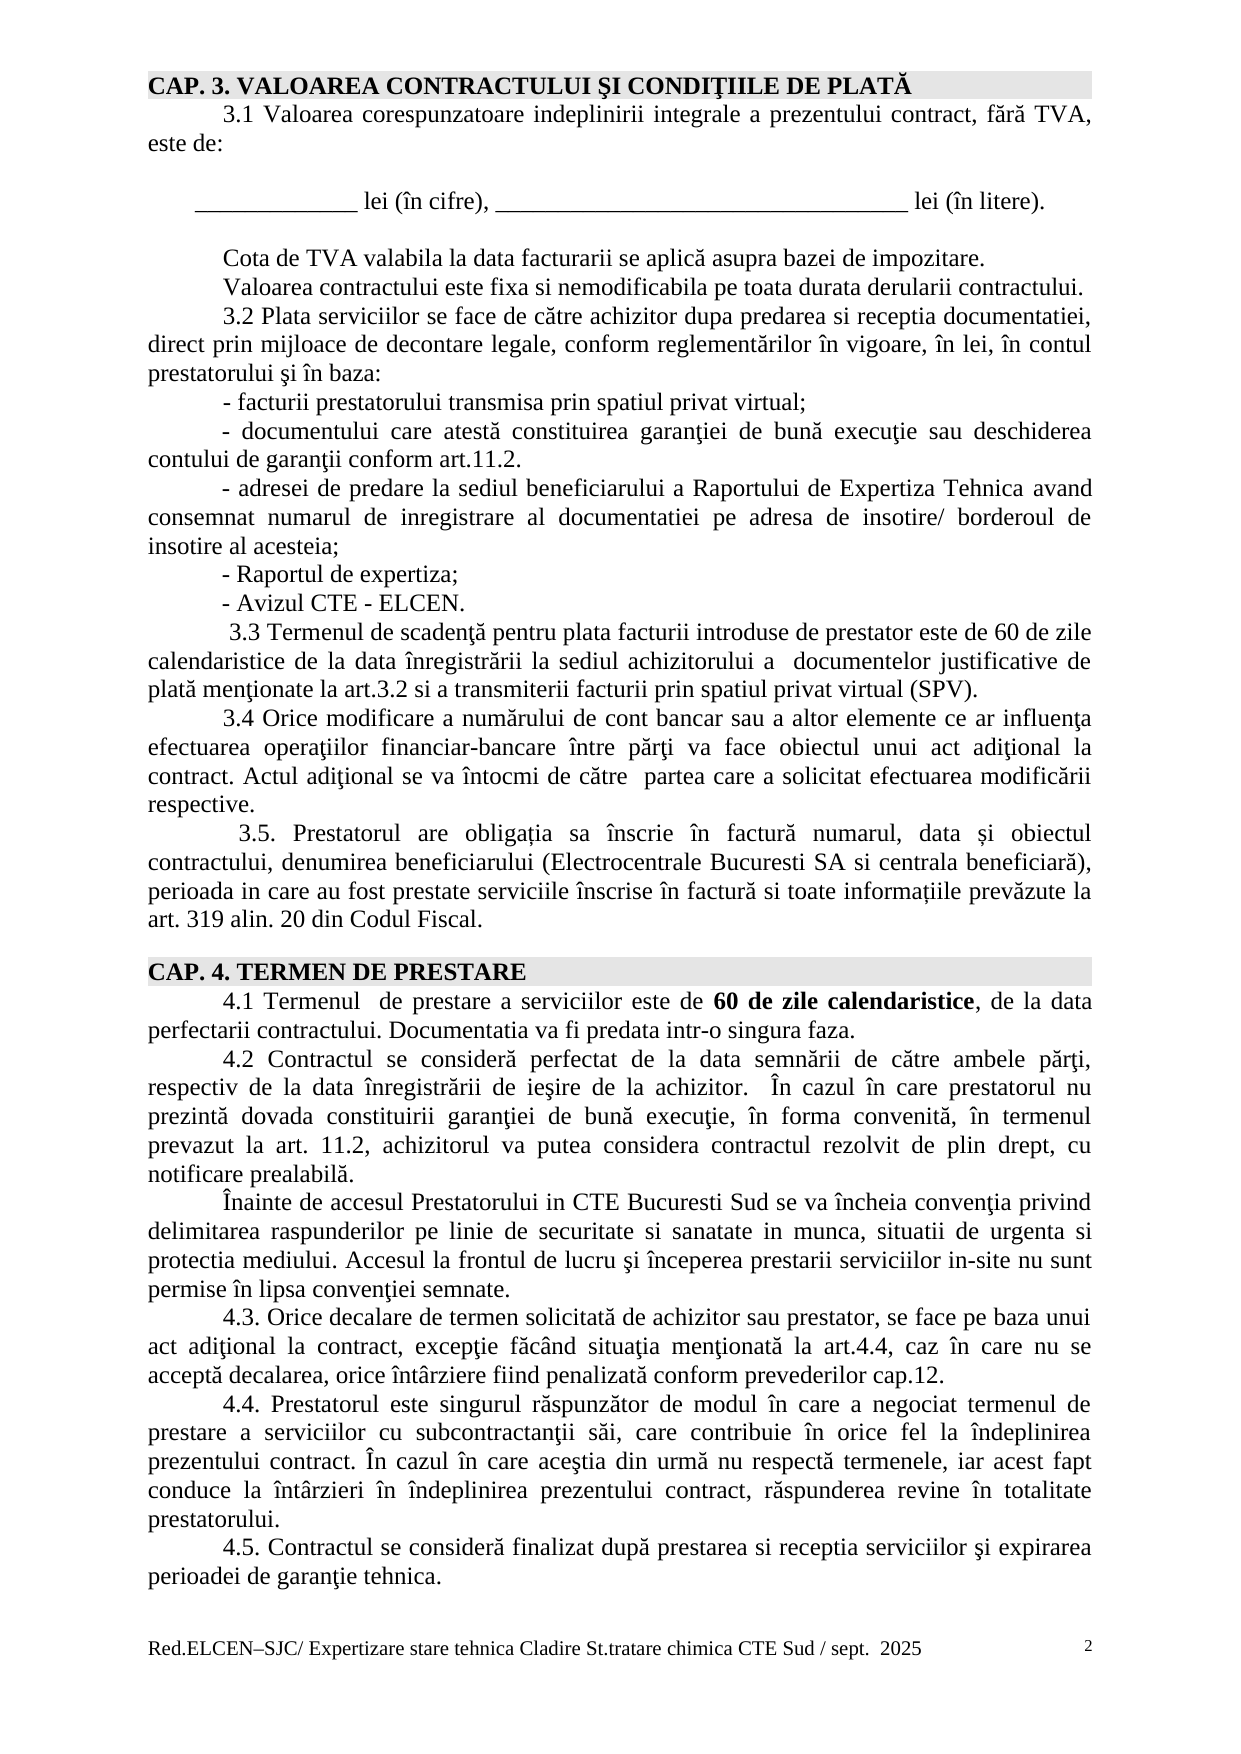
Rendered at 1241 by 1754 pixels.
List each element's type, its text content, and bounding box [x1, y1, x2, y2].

text CAP. 4. TERMEN DE PRESTARE [148, 957, 1092, 986]
text CAP. 3. VALOAREA CONTRACTULUI ŞI CONDIŢIILE DE PLATĂ [148, 71, 1092, 99]
text - Avizul CTE - ELCEN. [148, 588, 1092, 617]
text 3.1 Valoarea corespunzatoare indeplinirii integrale a prezentului contract, fără TVA, este de: [148, 99, 1092, 157]
text Înainte de accesul Prestatorului in CTE Bucuresti Sud se va încheia convenţia privind delimitarea raspunderilor pe linie de securitate si sanatate in munca, situatii de urgenta si protectia mediului. Accesul la frontul de lucru şi începerea prestarii serviciilor in-site nu sunt permise în lipsa convenţiei semnate. [148, 1187, 1093, 1302]
text 3.3 Termenul de scadenţă pentru plata facturii introduse de prestator este de 60 de zile calendaristice de la data înregistrării la sediul achizitorului a documentelor justificative de plată menţionate la art.3.2 si a transmiterii facturii prin spatiul privat virtual (SPV). [148, 617, 1092, 703]
text 3.2 Plata serviciilor se face de către achizitor dupa predarea si receptia documentatiei, direct prin mijloace de decontare legale, conform reglementărilor în vigoare, în lei, în contul prestatorului şi în baza: [148, 301, 1092, 387]
text 4.5. Contractul se consideră finalizat după prestarea si receptia serviciilor şi expirarea perioadei de garanţie tehnica. [148, 1532, 1092, 1590]
text 4.3. Orice decalare de termen solicitată de achizitor sau prestator, se face pe baza unui act adiţional la contract, excepţie făcând situaţia menţionată la art.4.4, caz în care nu se acceptă decalarea, orice întârziere fiind penalizată conform prevederilor cap.12. [148, 1302, 1092, 1389]
text 4.4. Prestatorul este singurul răspunzător de modul în care a negociat termenul de prestare a serviciilor cu subcontractanţii săi, care contribuie în orice fel la îndeplinirea prezentului contract. În cazul în care aceştia din urmă nu respectă termenele, iar acest fapt conduce la întârzieri în îndeplinirea prezentului contract, răspunderea revine în totalitate prestatorului. [148, 1389, 1092, 1532]
text - adresei de predare la sediul beneficiarului a Raportului de Expertiza Tehnica avand consemnat numarul de inregistrare al documentatiei pe adresa de insotire/ borderoul de insotire al acesteia; [148, 473, 1092, 559]
text - documentului care atestă constituirea garanţiei de bună execuţie sau deschiderea contului de garanţii conform art.11.2. [148, 416, 1092, 473]
text _____________ lei (în cifre), _________________________________ lei (în litere). [148, 186, 1092, 214]
text - Raportul de expertiza; [148, 559, 1092, 588]
text 4.2 Contractul se consideră perfectat de la data semnării de către ambele părţi, respectiv de la data înregistrării de ieşire de la achizitor. În cazul în care prestatorul nu prezintă dovada constituirii garanţiei de bună execuţie, în forma convenită, în termenul prevazut la art. 11.2, achizitorul va putea considera contractul rezolvit de plin drept, cu notificare prealabilă. [148, 1044, 1092, 1187]
text 3.4 Orice modificare a numărului de cont bancar sau a altor elemente ce ar influenţa efectuarea operaţiilor financiar-bancare între părţi va face obiectul unui act adiţional la contract. Actul adiţional se va întocmi de către partea care a solicitat efectuarea modificării respective. [148, 703, 1092, 818]
text - facturii prestatorului transmisa prin spatiul privat virtual; [148, 387, 1092, 416]
text Cota de TVA valabila la data facturarii se aplică asupra bazei de impozitare. [148, 243, 1092, 272]
text Valoarea contractului este fixa si nemodificabila pe toata durata derularii contractului. [148, 272, 1092, 301]
text 4.1 Termenul de prestare a serviciilor este de 60 de zile calendaristice, de la data perfectarii contractului. Documentatia va fi predata intr-o singura faza. [148, 986, 1092, 1044]
text 3.5. Prestatorul are obligația sa înscrie în factură numarul, data și obiectul contractului, denumirea beneficiarului (Electrocentrale Bucuresti SA si centrala beneficiară), perioada in care au fost prestate serviciile înscrise în factură si toate informațiile prevăzute la art. 319 alin. 20 din Codul Fiscal. [148, 818, 1092, 933]
